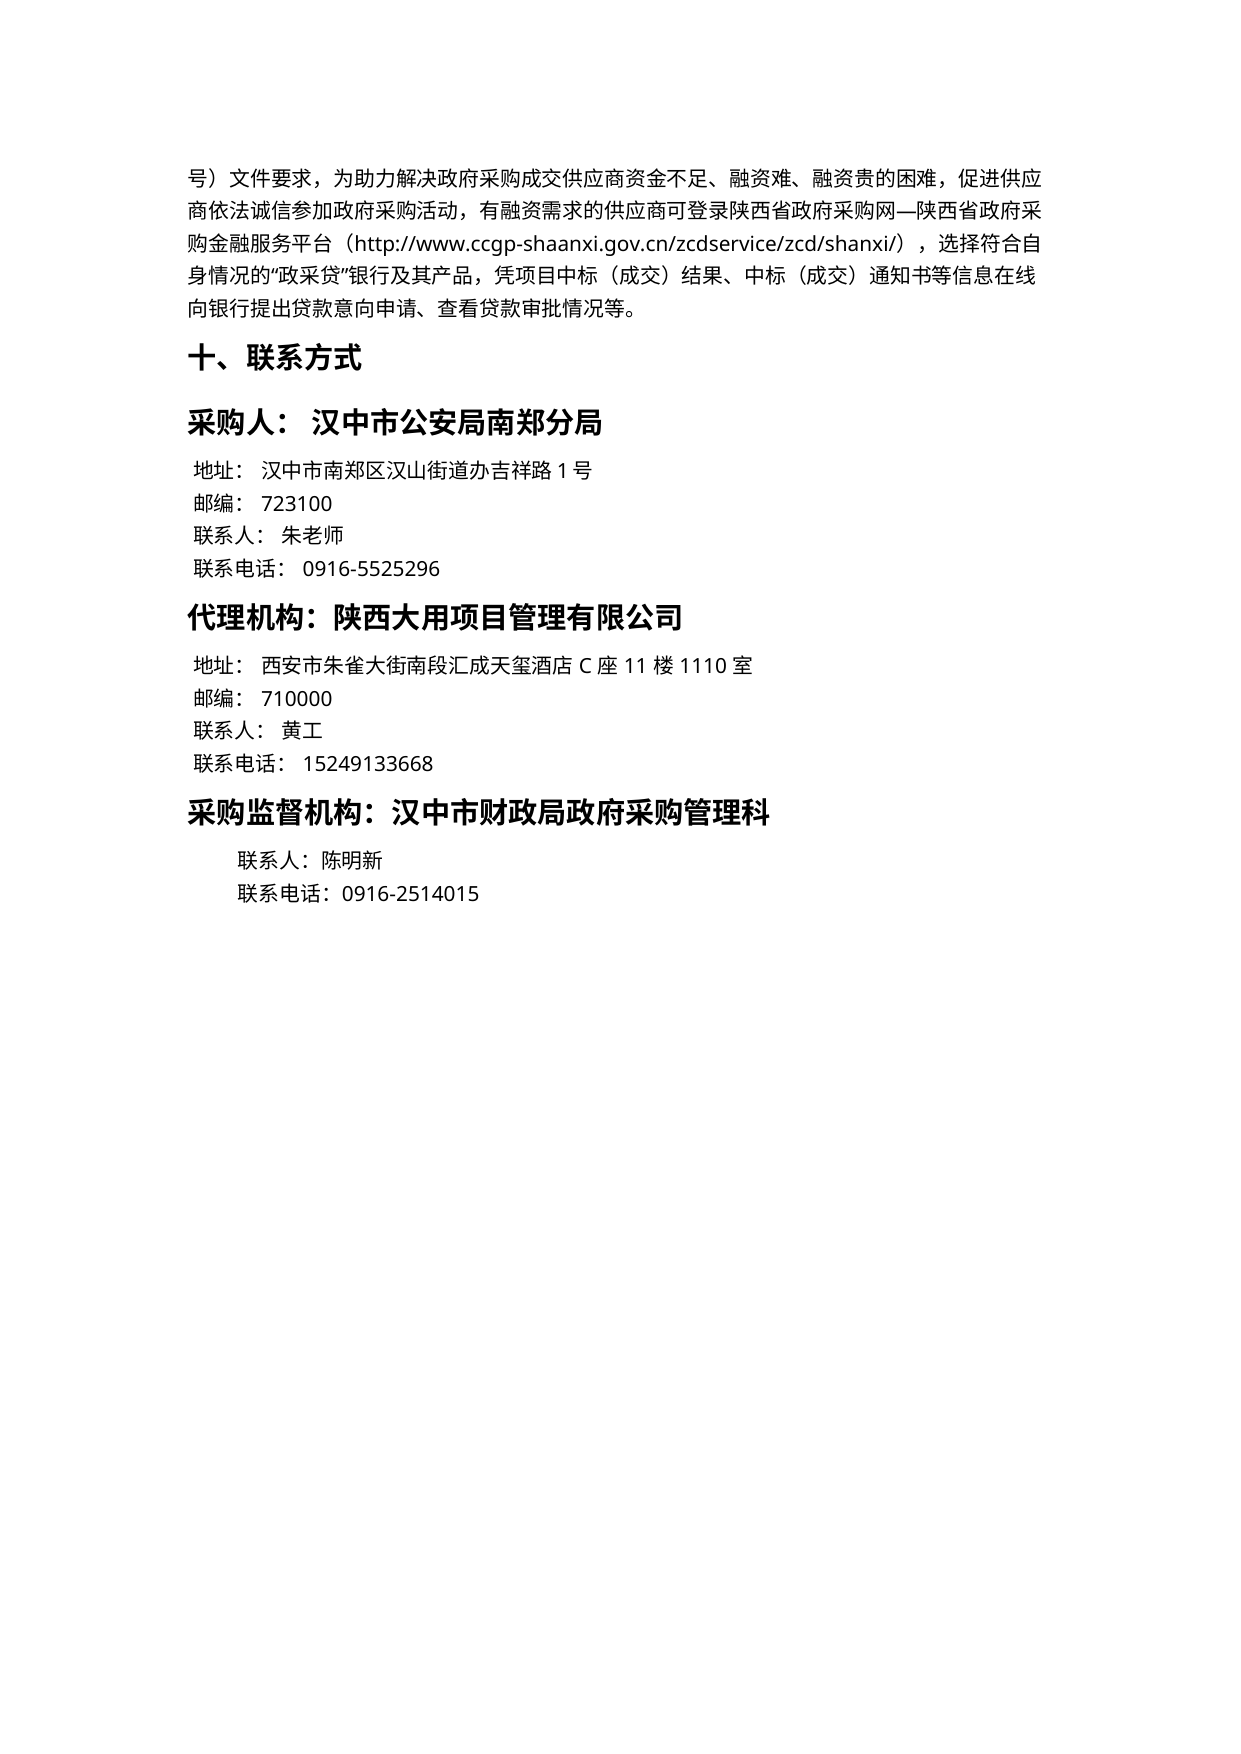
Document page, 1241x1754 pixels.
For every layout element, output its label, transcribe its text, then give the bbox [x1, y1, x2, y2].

text 联系人： 黄工 [187, 714, 1053, 747]
text 联系人：陈明新 [187, 844, 1053, 877]
text 联系电话： 15249133668 [187, 747, 1053, 779]
text 邮编： 723100 [187, 487, 1053, 519]
text 采购人： 汉中市公安局南郑分局 [187, 389, 1053, 454]
text 十、联系方式 [187, 324, 1053, 389]
text 联系电话：0916-2514015 [187, 877, 1053, 909]
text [187, 162, 1053, 324]
text 地址： 西安市朱雀大街南段汇成天玺酒店 C 座 11 楼 1110 室 [187, 649, 1053, 682]
text 邮编： 710000 [187, 682, 1053, 714]
text 地址： 汉中市南郑区汉山街道办吉祥路1号 [187, 454, 1053, 487]
text 采购监督机构：汉中市财政局政府采购管理科 [187, 779, 1053, 844]
text 联系电话： 0916-5525296 [187, 552, 1053, 584]
text 代理机构：陕西大用项目管理有限公司 [187, 584, 1053, 649]
text 联系人： 朱老师 [187, 519, 1053, 552]
